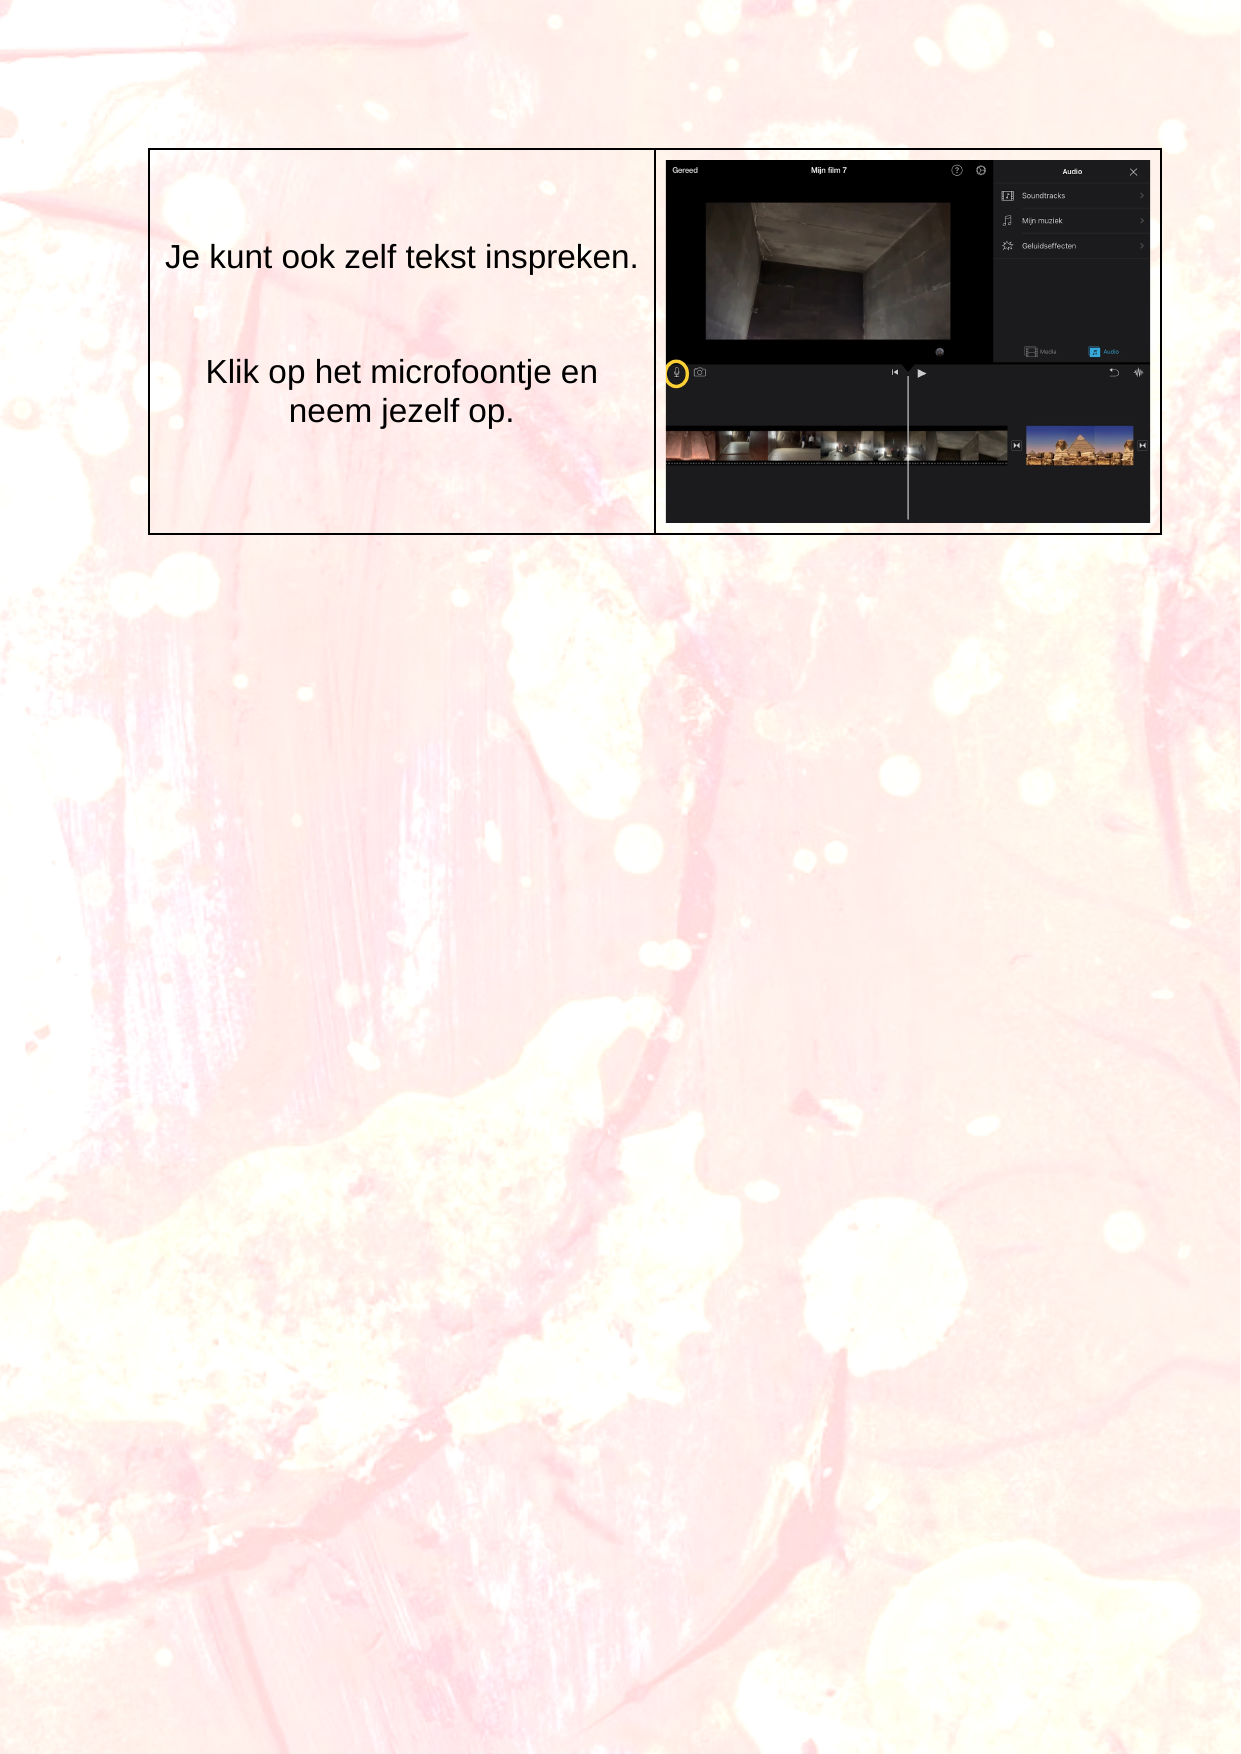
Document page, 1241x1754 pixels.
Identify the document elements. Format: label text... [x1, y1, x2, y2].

picture [665, 160, 1151, 523]
table_cell Je kunt ook zelf tekst inspreken. Klik op het microfoontje en neem jezelf op. [150, 150, 654, 533]
table_cell [656, 150, 1160, 533]
